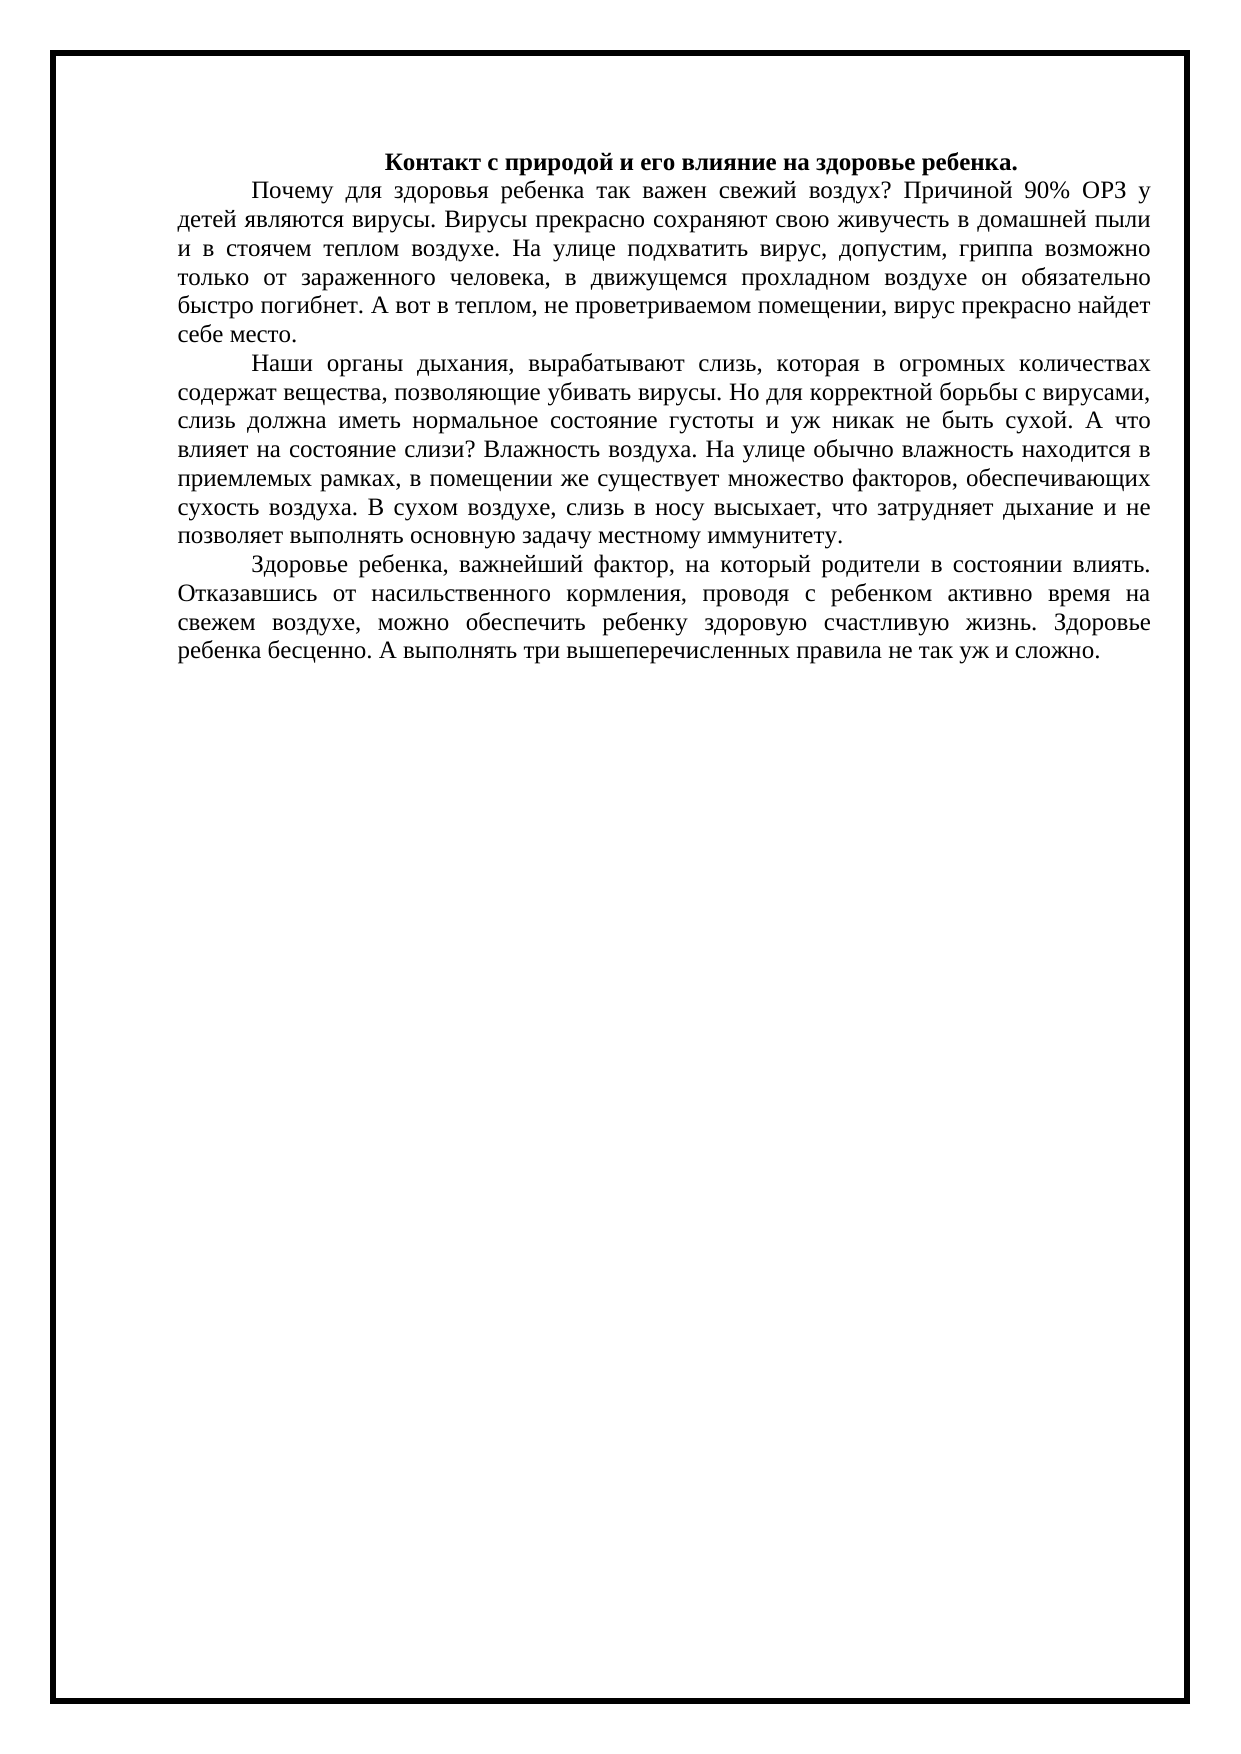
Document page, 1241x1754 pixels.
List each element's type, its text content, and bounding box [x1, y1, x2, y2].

text Наши органы дыхания, вырабатывают слизь, которая в огромных количествах содержат вещества, позволяющие убивать вирусы. Но для корректной борьбы с вирусами, слизь должна иметь нормальное состояние густоты и уж никак не быть сухой. А что влияет на состояние слизи? Влажность воздуха. На улице обычно влажность находится в приемлемых рамках, в помещении же существует множество факторов, обеспечивающих сухость воздуха. В сухом воздухе, слизь в носу высыхает, что затрудняет дыхание и не позволяет выполнять основную задачу местному иммунитету. [177, 348, 1152, 549]
text Контакт с природой и его влияние на здоровье ребенка. [177, 147, 1152, 176]
text Почему для здоровья ребенка так важен свежий воздух? Причиной 90% ОРЗ у детей являются вирусы. Вирусы прекрасно сохраняют свою живучесть в домашней пыли и в стоячем теплом воздухе. На улице подхватить вирус, допустим, гриппа возможно только от зараженного человека, в движущемся прохладном воздухе он обязательно быстро погибнет. А вот в теплом, не проветриваемом помещении, вирус прекрасно найдет себе место. [177, 176, 1152, 348]
text Здоровье ребенка, важнейший фактор, на который родители в состоянии влиять. Отказавшись от насильственного кормления, проводя с ребенком активно время на свежем воздухе, можно обеспечить ребенку здоровую счастливую жизнь. Здоровье ребенка бесценно. А выполнять три вышеперечисленных правила не так уж и сложно. [177, 549, 1152, 664]
